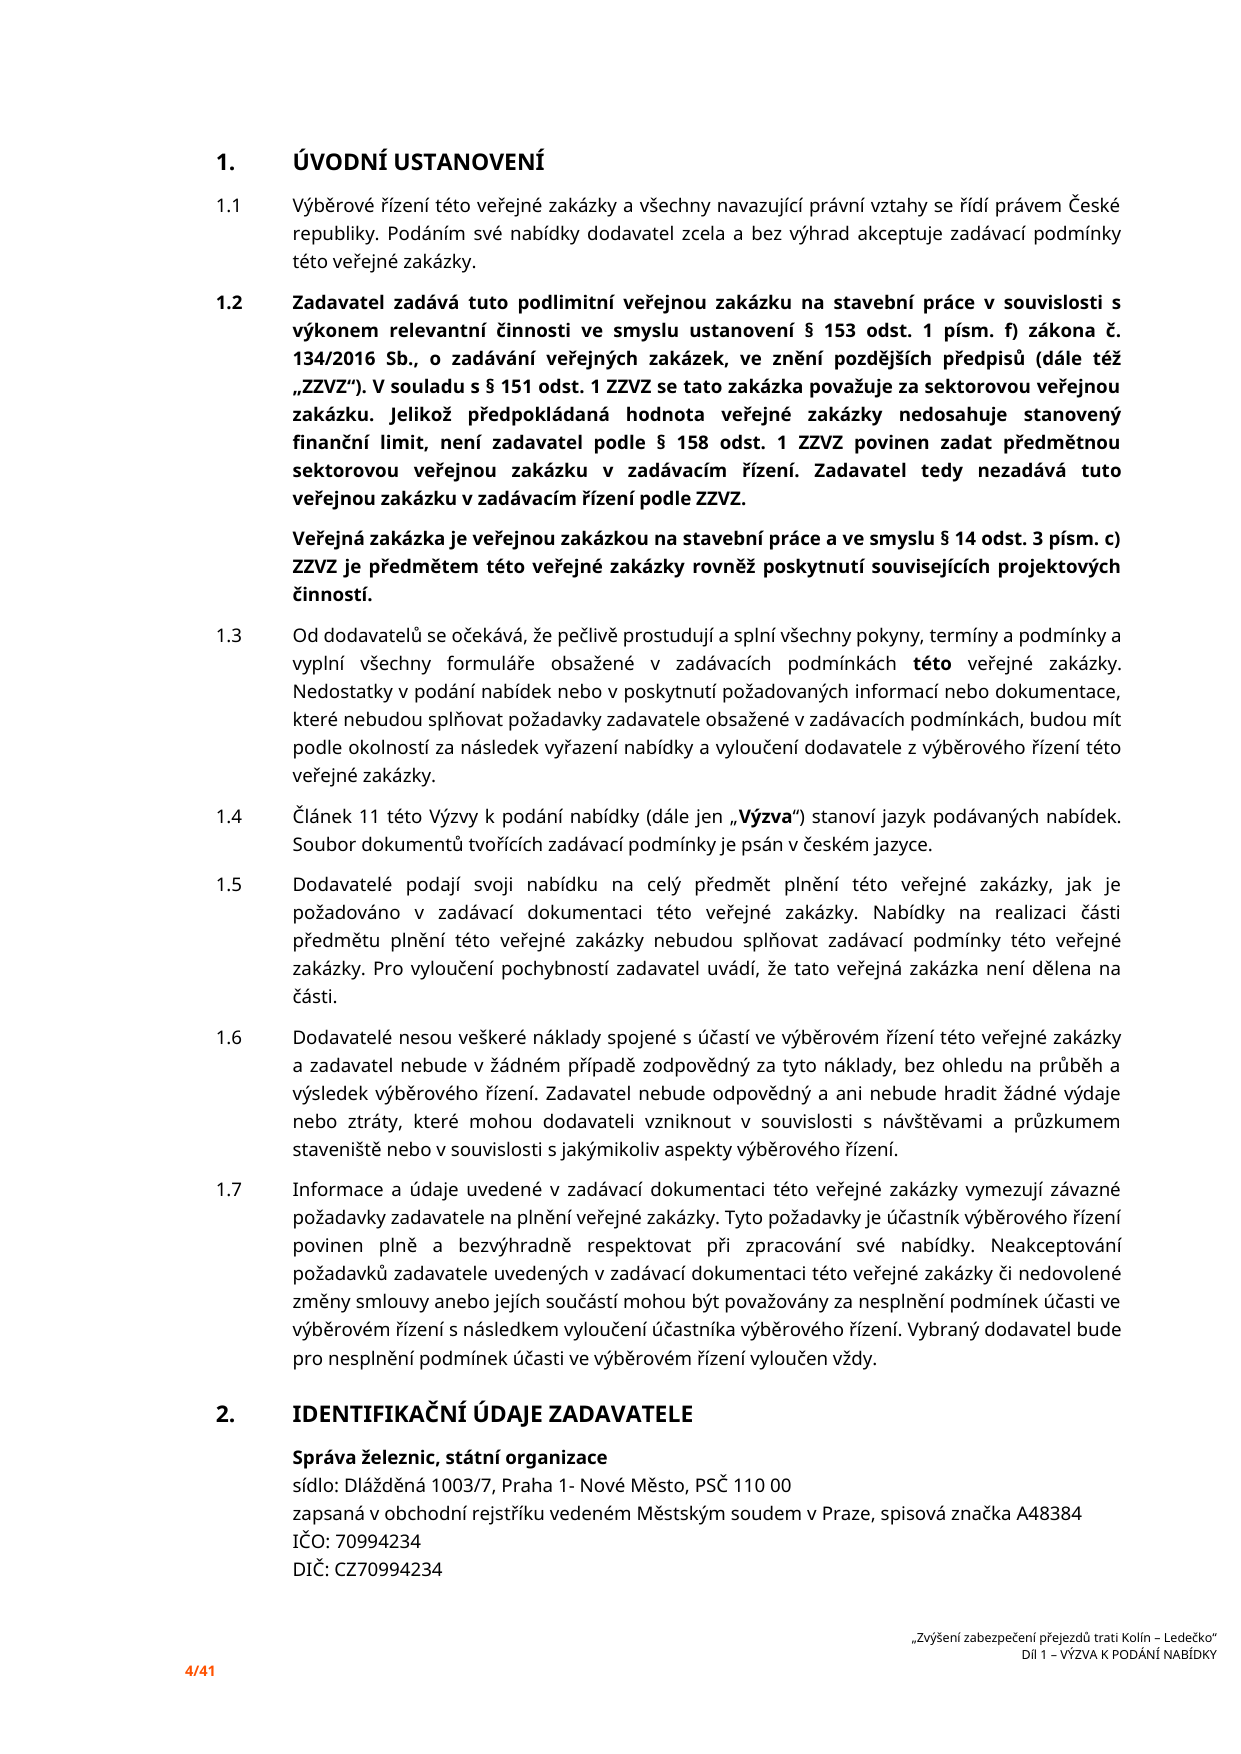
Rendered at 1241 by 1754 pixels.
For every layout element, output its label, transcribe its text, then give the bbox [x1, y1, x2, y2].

text DIČ: CZ70994234 [292, 1557, 1122, 1582]
text Informace a údaje uvedené v zadávací dokumentaci této veřejné zakázky vymezují závazné požadavky zadavatele na plnění veřejné zakázky. Tyto požadavky je účastník výběrového řízení povinen plně a bezvýhradně respektovat při zpracování své nabídky. Neakceptování požadavků zadavatele uvedených v zadávací dokumentaci této veřejné zakázky či nedovolené změny smlouvy anebo jejích součástí mohou být považovány za nesplnění podmínek účasti ve výběrovém řízení s následkem vyloučení účastníka výběrového řízení. Vybraný dodavatel bude pro nesplnění podmínek účasti ve výběrovém řízení vyloučen vždy. [216, 1177, 1122, 1370]
text IČO: 70994234 [292, 1529, 1122, 1554]
text zapsaná v obchodní rejstříku vedeném Městským soudem v Praze, spisová značka A48384 [292, 1501, 1122, 1526]
text Od dodavatelů se očekává, že pečlivě prostudují a splní všechny pokyny, termíny a podmínky a vyplní všechny formuláře obsažené v zadávacích podmínkách této veřejné zakázky. Nedostatky v podání nabídek nebo v poskytnutí požadovaných informací nebo dokumentace, které nebudou splňovat požadavky zadavatele obsažené v zadávacích podmínkách, budou mít podle okolností za následek vyřazení nabídky a vyloučení dodavatele z výběrového řízení této veřejné zakázky. [216, 622, 1122, 788]
text sídlo: Dlážděná 1003/7, Praha 1- Nové Město, PSČ 110 00 [292, 1473, 1122, 1498]
text Dodavatelé podají svoji nabídku na celý předmět plnění této veřejné zakázky, jak je požadováno v zadávací dokumentaci této veřejné zakázky. Nabídky na realizaci části předmětu plnění této veřejné zakázky nebudou splňovat zadávací podmínky této veřejné zakázky. Pro vyloučení pochybností zadavatel uvádí, že tato veřejná zakázka není dělena na části. [216, 871, 1122, 1009]
text Článek 11 této Výzvy k podání nabídky (dále jen „Výzva“) stanoví jazyk podávaných nabídek. Soubor dokumentů tvořících zadávací podmínky je psán v českém jazyce. [216, 803, 1122, 856]
text Zadavatel zadává tuto podlimitní veřejnou zakázku na stavební práce v souvislosti s výkonem relevantní činnosti ve smyslu ustanovení § 153 odst. 1 písm. f) zákona č. 134/2016 Sb., o zadávání veřejných zakázek, ve znění pozdějších předpisů (dále též „ZZVZ“). V souladu s § 151 odst. 1 ZZVZ se tato zakázka považuje za sektorovou veřejnou zakázku. Jelikož předpokládaná hodnota veřejné zakázky nedosahuje stanovený finanční limit, není zadavatel podle § 158 odst. 1 ZZVZ povinen zadat předmětnou sektorovou veřejnou zakázku v zadávacím řízení. Zadavatel tedy nezadává tuto veřejnou zakázku v zadávacím řízení podle ZZVZ. [216, 289, 1122, 511]
text IDENTIFIKAČNÍ ÚDAJE ZADAVATELE [216, 1398, 1122, 1429]
text Dodavatelé nesou veškeré náklady spojené s účastí ve výběrovém řízení této veřejné zakázky a zadavatel nebude v žádném případě zodpovědný za tyto náklady, bez ohledu na průběh a výsledek výběrového řízení. Zadavatel nebude odpovědný a ani nebude hradit žádné výdaje nebo ztráty, které mohou dodavateli vzniknout v souvislosti s návštěvami a průzkumem staveniště nebo v souvislosti s jakýmikoliv aspekty výběrového řízení. [216, 1024, 1122, 1162]
text Správa železnic, státní organizace [292, 1445, 1122, 1470]
text Výběrové řízení této veřejné zakázky a všechny navazující právní vztahy se řídí právem České republiky. Podáním své nabídky dodavatel zcela a bez výhrad akceptuje zadávací podmínky této veřejné zakázky. [216, 192, 1122, 274]
list Veřejná zakázka je veřejnou zakázkou na stavební práce a ve smyslu § 14 odst. 3 písm. c) ZZVZ je předmětem této veřejné zakázky rovněž poskytnutí souvisejících projektových činností. [292, 526, 1122, 607]
text ÚVODNÍ USTANOVENÍ [216, 146, 1122, 177]
